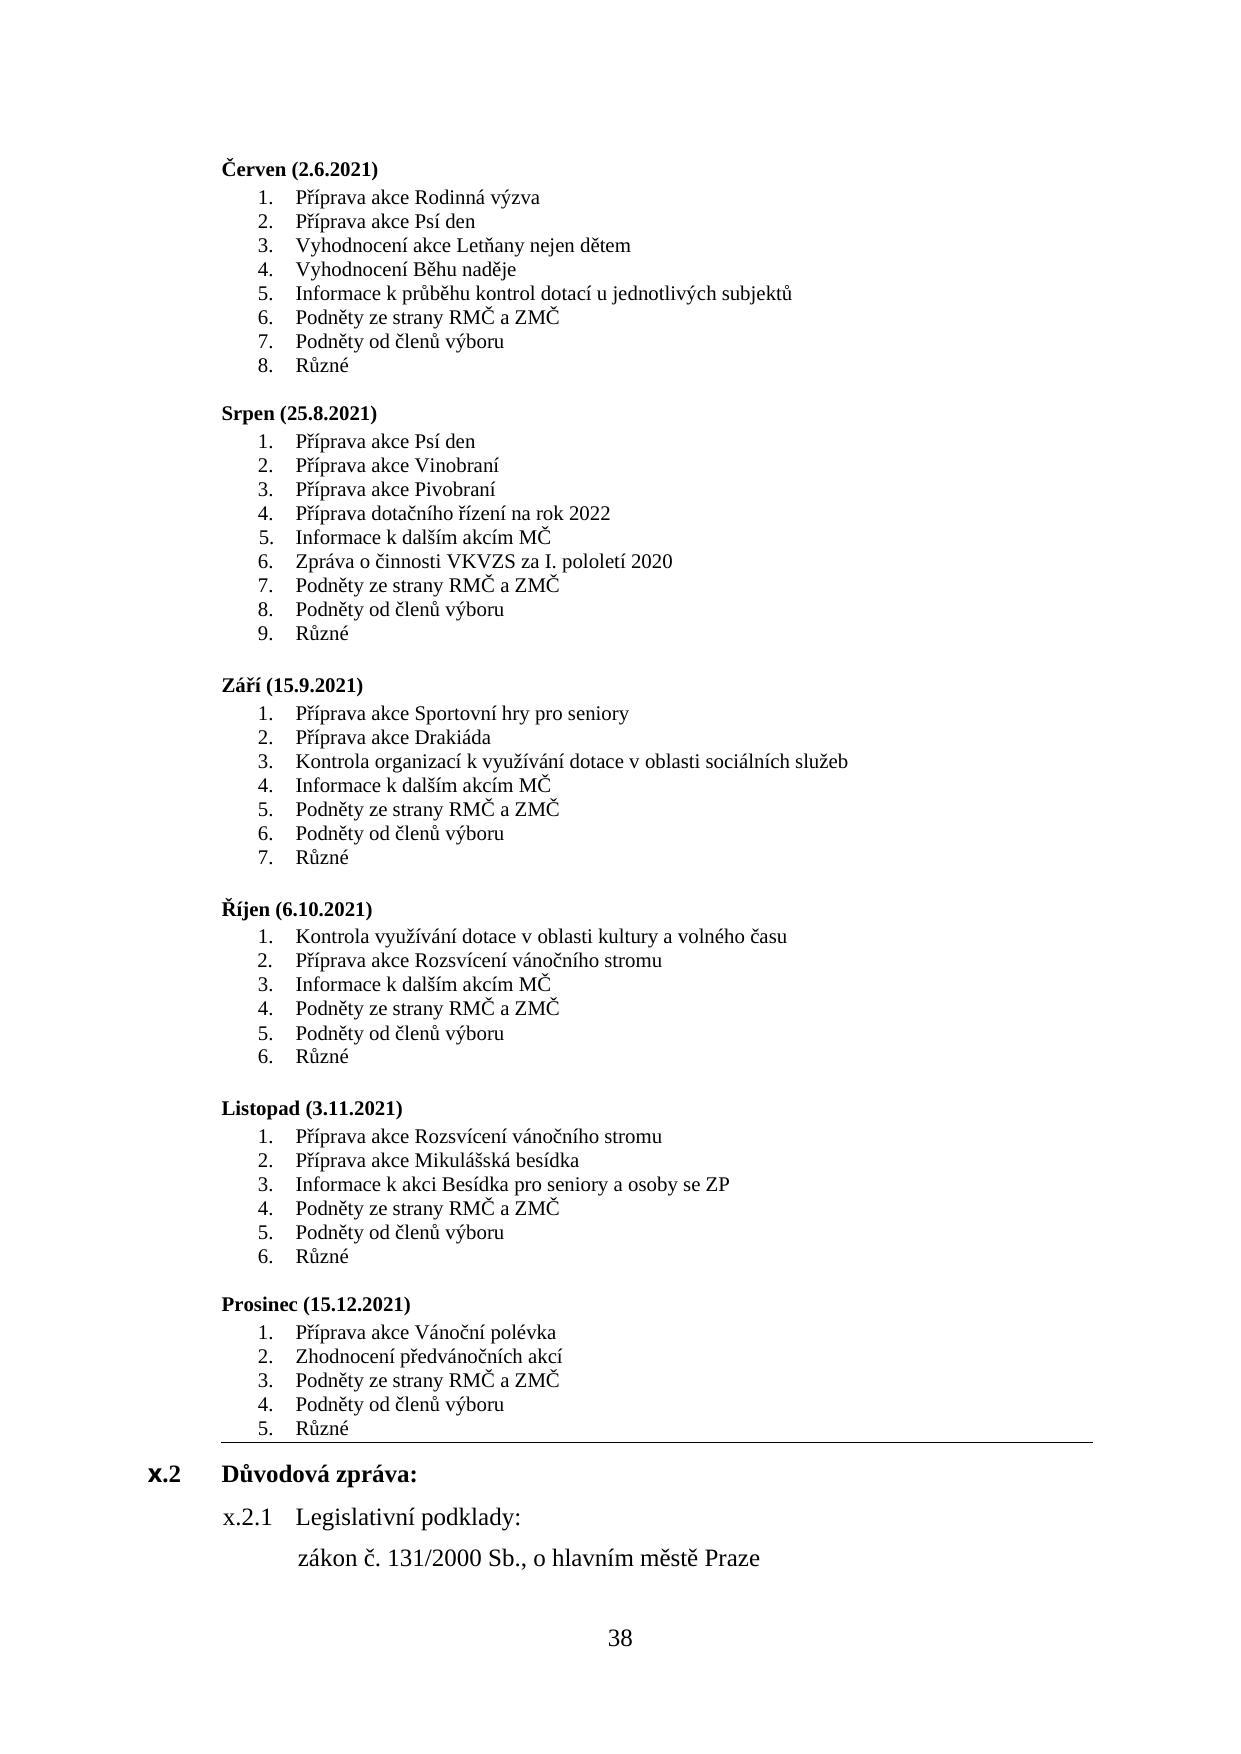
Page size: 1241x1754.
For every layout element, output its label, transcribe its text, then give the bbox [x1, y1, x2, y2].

list Příprava akce Vinobraní [221, 453, 1093, 477]
list Kontrola organizací k využívání dotace v oblasti sociálních služeb [221, 749, 1093, 773]
list Příprava akce Vánoční polévka [221, 1320, 1093, 1344]
list Podněty od členů výboru [221, 1220, 1093, 1244]
list Podněty od členů výboru [221, 821, 1093, 845]
list Zpráva o činnosti VKVZS za I. pololetí 2020 [221, 549, 1093, 573]
list Různé [221, 1416, 1093, 1442]
list Příprava akce Drakiáda [221, 724, 1093, 749]
text Říjen (6.10.2021) [221, 897, 1093, 921]
list Podněty ze strany RMČ a ZMČ [221, 1196, 1093, 1220]
list Podněty ze strany RMČ a ZMČ [221, 797, 1093, 821]
list Podněty od členů výboru [221, 597, 1093, 621]
list Různé [221, 1244, 1093, 1268]
list Informace k dalším akcím MČ [221, 972, 1093, 996]
list Různé [221, 621, 1093, 645]
list Podněty od členů výboru [221, 1020, 1093, 1044]
list Podněty ze strany RMČ a ZMČ [221, 573, 1093, 597]
list Různé [221, 353, 1093, 377]
text x.2 Důvodová zpráva: [148, 1456, 1093, 1490]
text Prosinec (15.12.2021) [221, 1292, 1093, 1316]
list Informace k akci Besídka pro seniory a osoby se ZP [221, 1172, 1093, 1196]
list Příprava akce Sportovní hry pro seniory [221, 701, 1093, 724]
list Podněty od členů výboru [221, 329, 1093, 353]
text x.2.1 Legislativní podklady: [148, 1502, 1093, 1531]
list Zhodnocení předvánočních akcí [221, 1344, 1093, 1368]
text Srpen (25.8.2021) [221, 401, 1093, 425]
list Kontrola využívání dotace v oblasti kultury a volného času [221, 924, 1093, 948]
list Podněty ze strany RMČ a ZMČ [221, 996, 1093, 1020]
list Podněty ze strany RMČ a ZMČ [221, 1368, 1093, 1392]
list Podněty ze strany RMČ a ZMČ [221, 305, 1093, 329]
list Příprava akce Rozsvícení vánočního stromu [221, 1124, 1093, 1148]
list Příprava akce Psí den [221, 209, 1093, 233]
list Různé [221, 845, 1093, 869]
list Příprava akce Mikulášská besídka [221, 1148, 1093, 1172]
list Informace k průběhu kontrol dotací u jednotlivých subjektů [221, 281, 1093, 305]
text Listopad (3.11.2021) [221, 1096, 1093, 1120]
list Příprava akce Rozsvícení vánočního stromu [221, 948, 1093, 972]
text Září (15.9.2021) [221, 673, 1093, 697]
list Příprava akce Rodinná výzva [221, 184, 1093, 209]
list Různé [221, 1044, 1093, 1068]
list Podněty od členů výboru [221, 1392, 1093, 1416]
list Informace k dalším akcím MČ [221, 773, 1093, 797]
text zákon č. 131/2000 Sb., o hlavním městě Praze [298, 1543, 1093, 1572]
list Vyhodnocení Běhu naděje [221, 257, 1093, 281]
list Vyhodnocení akce Letňany nejen dětem [221, 233, 1093, 257]
list Příprava akce Psí den [221, 429, 1093, 453]
list Informace k dalším akcím MČ [221, 525, 1093, 549]
list Příprava akce Pivobraní [221, 477, 1093, 501]
list Příprava dotačního řízení na rok 2022 [221, 501, 1093, 525]
text Červen (2.6.2021) [221, 157, 1093, 181]
